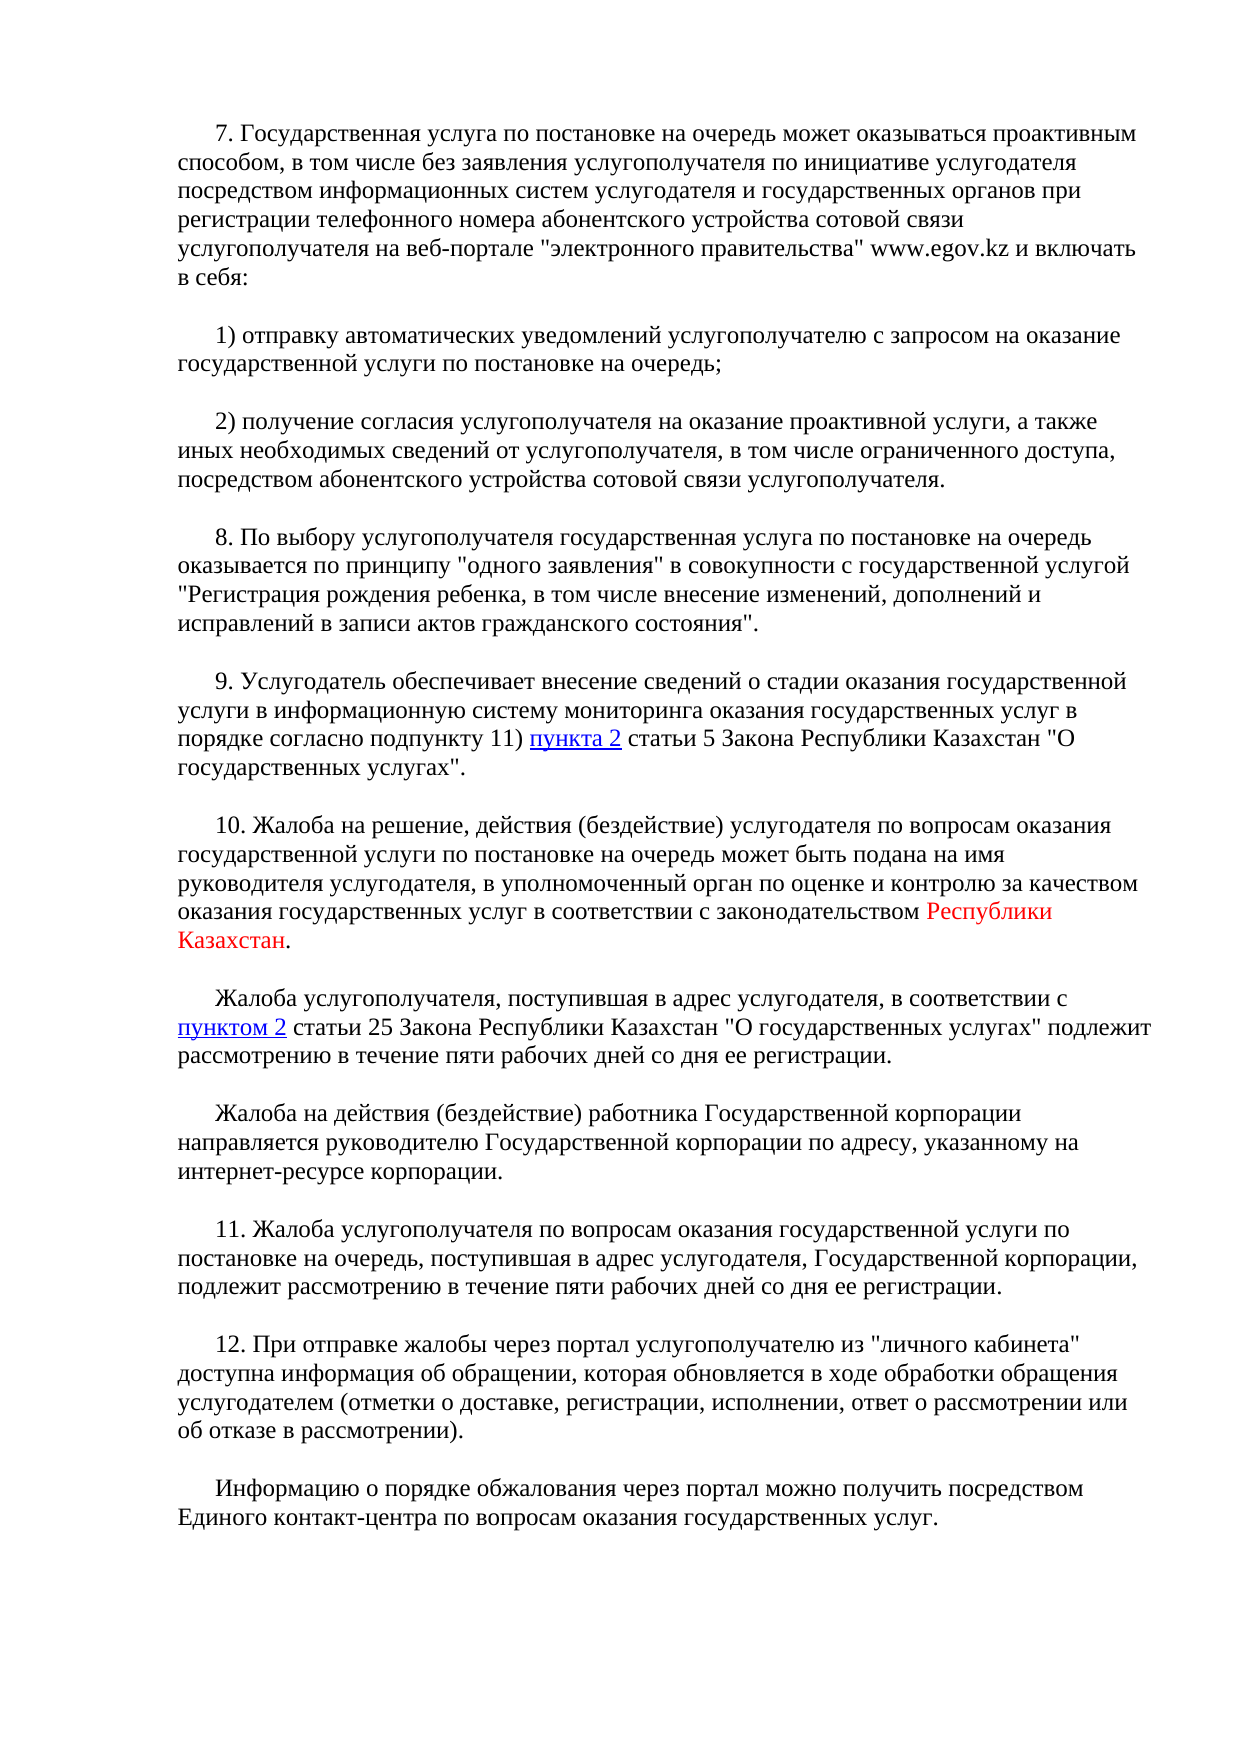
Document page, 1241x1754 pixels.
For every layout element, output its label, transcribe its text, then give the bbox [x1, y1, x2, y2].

text 1) отправку автоматических уведомлений услугополучателю с запросом на оказание государственной услуги по постановке на очередь; [177, 320, 1152, 377]
text 11. Жалоба услугополучателя по вопросам оказания государственной услуги по постановке на очередь, поступившая в адрес услугодателя, Государственной корпорации, подлежит рассмотрению в течение пяти рабочих дней со дня ее регистрации. [177, 1214, 1152, 1300]
text 10. Жалоба на решение, действия (бездействие) услугодателя по вопросам оказания государственной услуги по постановке на очередь может быть подана на имя руководителя услугодателя, в уполномоченный орган по оценке и контролю за качеством оказания государственных услуг в соответствии с законодательством Республики Казахстан. [177, 810, 1152, 954]
text Жалоба на действия (бездействие) работника Государственной корпорации направляется руководителю Государственной корпорации по адресу, указанному на интернет-ресурсе корпорации. [177, 1098, 1152, 1185]
text 7. Государственная услуга по постановке на очередь может оказываться проактивным способом, в том числе без заявления услугополучателя по инициативе услугодателя посредством информационных систем услугодателя и государственных органов при регистрации телефонного номера абонентского устройства сотовой связи услугополучателя на веб-портале "электронного правительства" www.egov.kz и включать в себя: [177, 118, 1152, 291]
text Жалоба услугополучателя, поступившая в адрес услугодателя, в соответствии с пунктом 2 статьи 25 Закона Республики Казахстан "О государственных услугах" подлежит рассмотрению в течение пяти рабочих дней со дня ее регистрации. [177, 983, 1152, 1069]
text 9. Услугодатель обеспечивает внесение сведений о стадии оказания государственной услуги в информационную систему мониторинга оказания государственных услуг в порядке согласно подпункту 11) пункта 2 статьи 5 Закона Республики Казахстан "О государственных услугах". [177, 666, 1152, 781]
text Информацию о порядке обжалования через портал можно получить посредством Единого контакт-центра по вопросам оказания государственных услуг. [177, 1473, 1152, 1531]
text 8. По выбору услугополучателя государственная услуга по постановке на очередь оказывается по принципу "одного заявления" в совокупности с государственной услугой "Регистрация рождения ребенка, в том числе внесение изменений, дополнений и исправлений в записи актов гражданского состояния". [177, 522, 1152, 637]
text 12. При отправке жалобы через портал услугополучателю из "личного кабинета" доступна информация об обращении, которая обновляется в ходе обработки обращения услугодателем (отметки о доставке, регистрации, исполнении, ответ о рассмотрении или об отказе в рассмотрении). [177, 1329, 1152, 1444]
text 2) получение согласия услугополучателя на оказание проактивной услуги, а также иных необходимых сведений от услугополучателя, в том числе ограниченного доступа, посредством абонентского устройства сотовой связи услугополучателя. [177, 406, 1152, 493]
